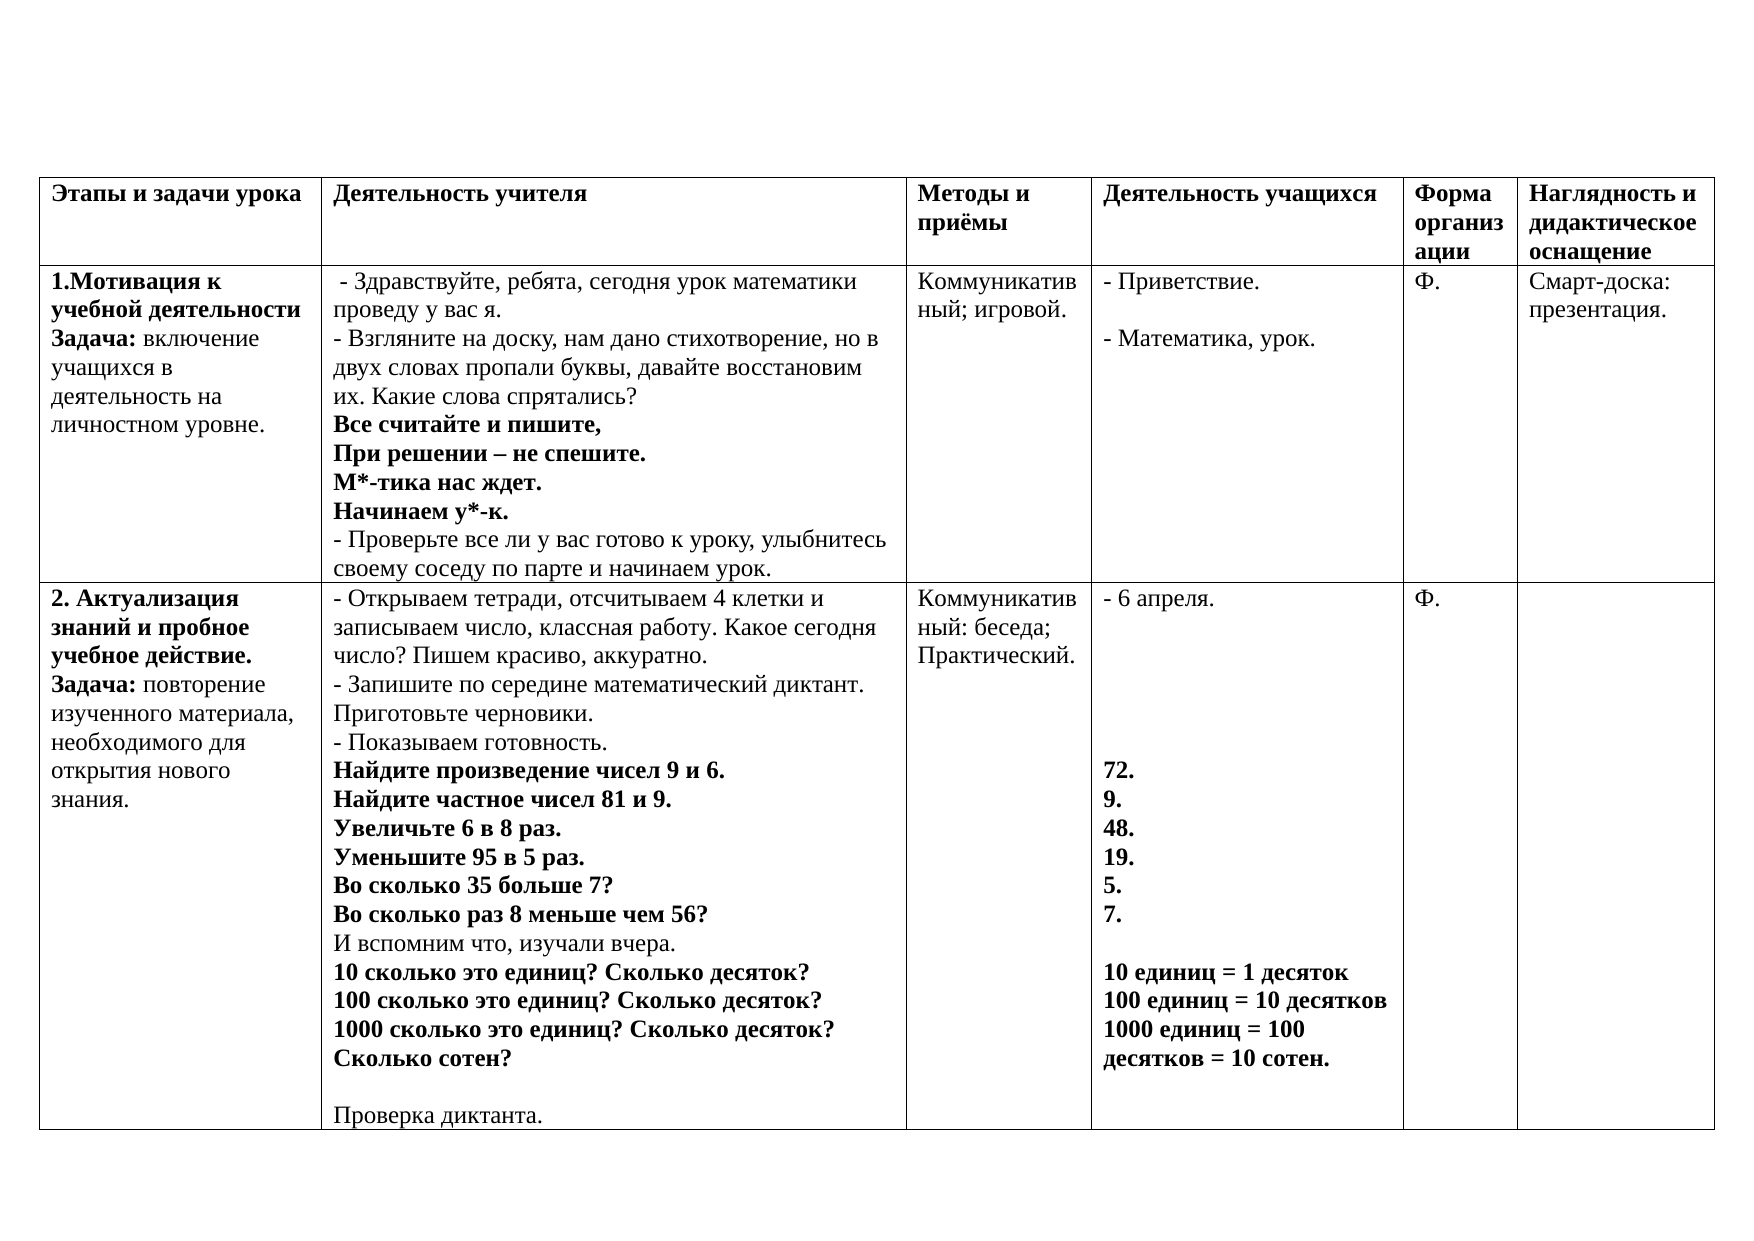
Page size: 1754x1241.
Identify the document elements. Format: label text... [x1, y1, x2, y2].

table_header Этапы и задачи урока [40, 178, 321, 265]
table_cell Ф. [1404, 266, 1517, 582]
table_cell - Здравствуйте, ребята, сегодня урок математики проведу у вас я. - Взгляните на доску, нам дано стихотворение, но в двух словах пропали буквы, давайте восстановим их. Какие слова спрятались? Все считайте и пишите, При решении – не спешите. М*-тика нас ждет. Начинаем у*-к. - Проверьте все ли у вас готово к уроку, улыбнитесь своему соседу по парте и начинаем урок. [322, 266, 906, 582]
table_cell Коммуникативный: беседа; Практический. [907, 583, 1091, 1129]
table_cell 1.Мотивация к учебной деятельности Задача: включение учащихся в деятельность на личностном уровне. [40, 266, 321, 582]
table_header Наглядность и дидактическое оснащение [1518, 178, 1714, 265]
table_header Деятельность учителя [322, 178, 906, 265]
table_cell Смарт-доска: презентация. [1518, 266, 1714, 582]
table_cell Коммуникативный; игровой. [907, 266, 1091, 582]
table_header Деятельность учащихся [1092, 178, 1403, 265]
table_header Форма организации [1404, 178, 1517, 265]
table_cell Ф. [1404, 583, 1517, 1129]
table_cell 2. Актуализация знаний и пробное учебное действие. Задача: повторение изученного материала, необходимого для открытия нового знания. [40, 583, 321, 1129]
table_cell - Приветствие. - Математика, урок. [1092, 266, 1403, 582]
table_cell [1518, 583, 1714, 1129]
table_cell - 6 апреля. 72. 9. 48. 19. 5. 7. 10 единиц = 1 десяток 100 единиц = 10 десятков 1000 единиц = 100 десятков = 10 сотен. [1092, 583, 1403, 1129]
table_cell - Открываем тетради, отсчитываем 4 клетки и записываем число, классная работу. Какое сегодня число? Пишем красиво, аккуратно. - Запишите по середине математический диктант. Приготовьте черновики. - Показываем готовность. Найдите произведение чисел 9 и 6. Найдите частное чисел 81 и 9. Увеличьте 6 в 8 раз. Уменьшите 95 в 5 раз. Во сколько 35 больше 7? Во сколько раз 8 меньше чем 56? И вспомним что, изучали вчера. 10 сколько это единиц? Сколько десяток? 100 сколько это единиц? Сколько десяток? 1000 сколько это единиц? Сколько десяток? Сколько сотен? Проверка диктанта. [322, 583, 906, 1129]
table_header Методы и приёмы [907, 178, 1091, 265]
